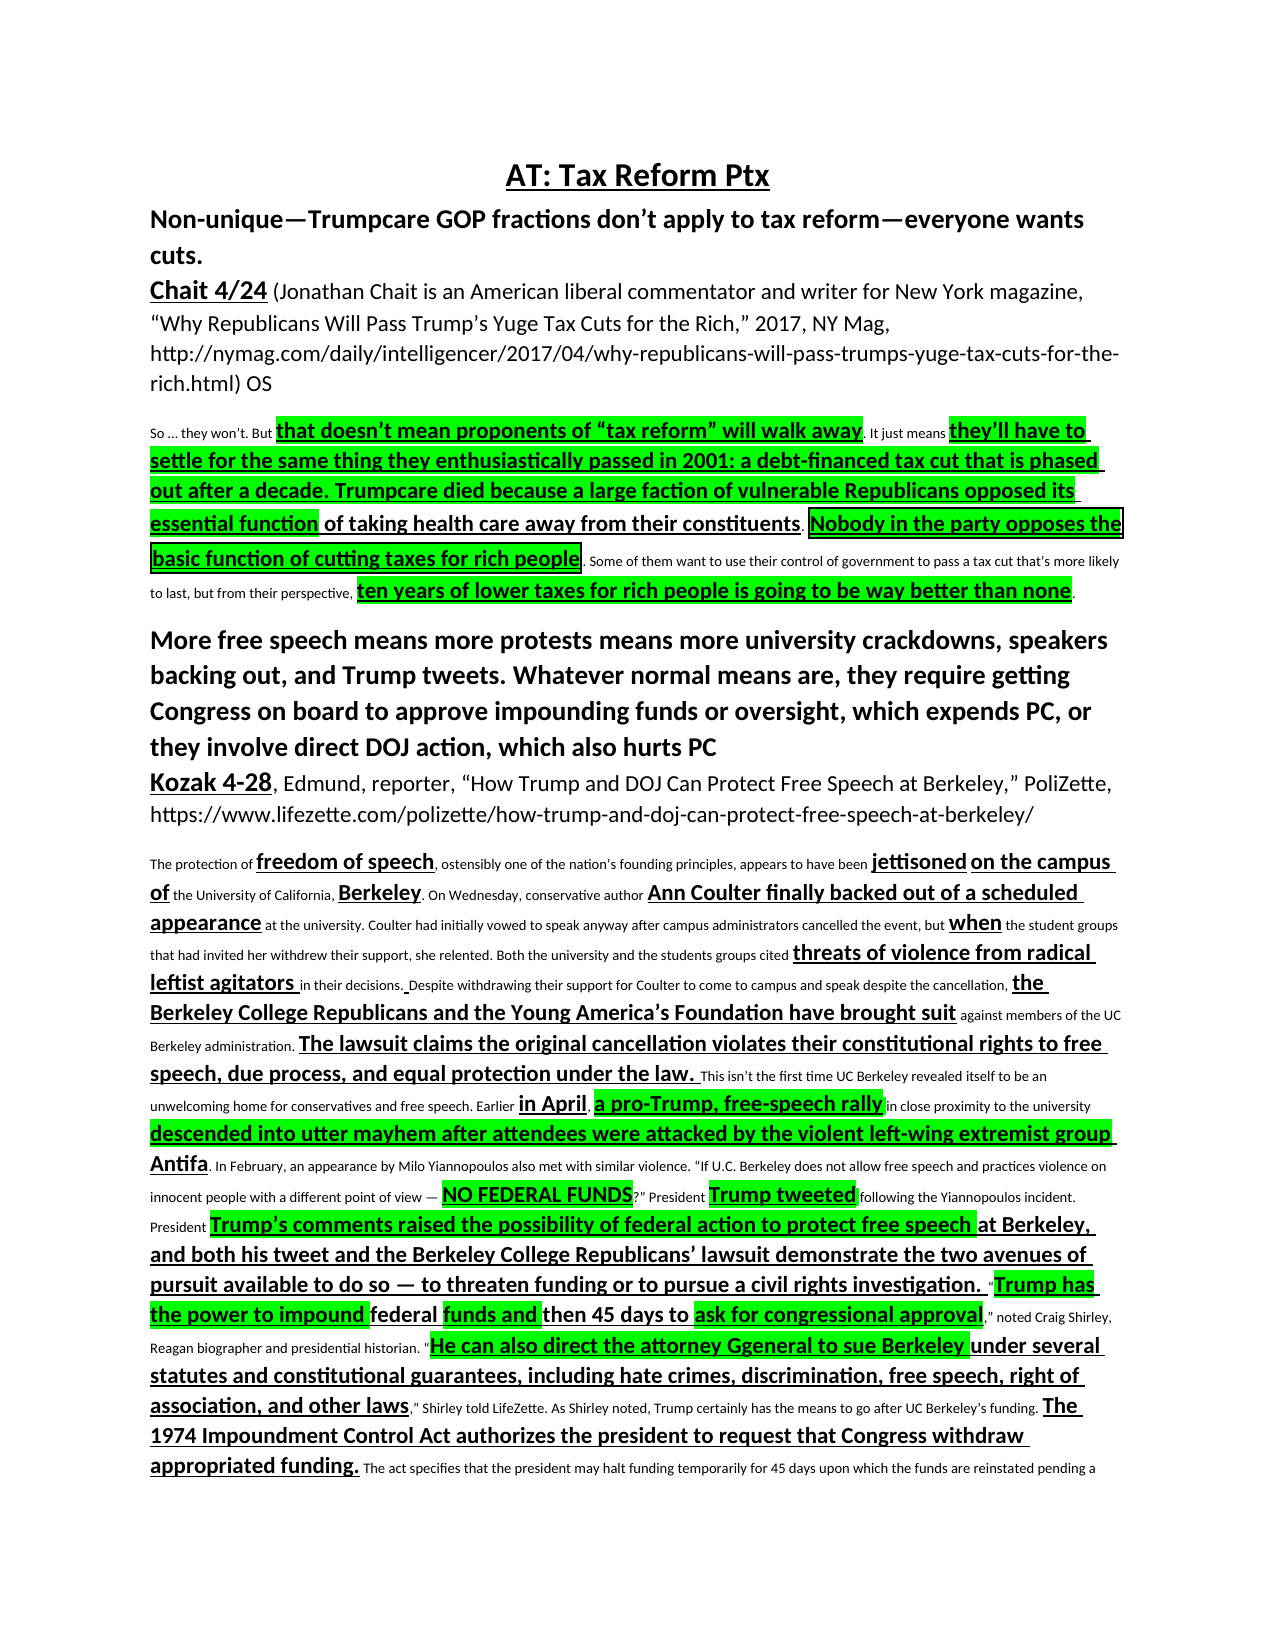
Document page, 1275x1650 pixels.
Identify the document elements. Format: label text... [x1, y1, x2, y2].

text Kozak 4-28, Edmund, reporter, “How Trump and DOJ Can Protect Free Speech at Berkeley,” PoliZette, https://www.lifezette.com/polizette/how-trump-and-doj-can-protect-free-speech-at-berkeley/ [150, 765, 1125, 829]
subtitle More free speech means more protests means more university crackdowns, speakers backing out, and Trump tweets. Whatever normal means are, they require getting Congress on board to approve impounding funds or oversight, which expends PC, or they involve direct DOJ action, which also hurts PC [150, 623, 1125, 763]
text So … they won’t. But that doesn’t mean proponents of “tax reform” will walk away. It just means they’ll have to settle for the same thing they enthusiastically passed in 2001: a debt-financed tax cut that is phased out after a decade. Trumpcare died because a large faction of vulnerable Republicans opposed its essential function of taking health care away from their constituents. Nobody in the party opposes the basic function of cutting taxes for rich people. Some of them want to use their control of government to pass a tax cut that’s more likely to last, but from their perspective, ten years of lower taxes for rich people is going to be way better than none. [150, 416, 1125, 604]
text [150, 847, 1125, 1480]
text Chait 4/24 (Jonathan Chait is an American liberal commentator and writer for New York magazine, “Why Republicans Will Pass Trump’s Yuge Tax Cuts for the Rich,” 2017, NY Mag, http://nymag.com/daily/intelligencer/2017/04/why-republicans-will-pass-trumps-yuge-tax-cuts-for-the-rich.html) OS [150, 273, 1125, 397]
subtitle AT: Tax Reform Ptx [150, 154, 1125, 195]
subtitle Non-unique—Trumpcare GOP fractions don’t apply to tax reform—everyone wants cuts. [150, 202, 1125, 271]
